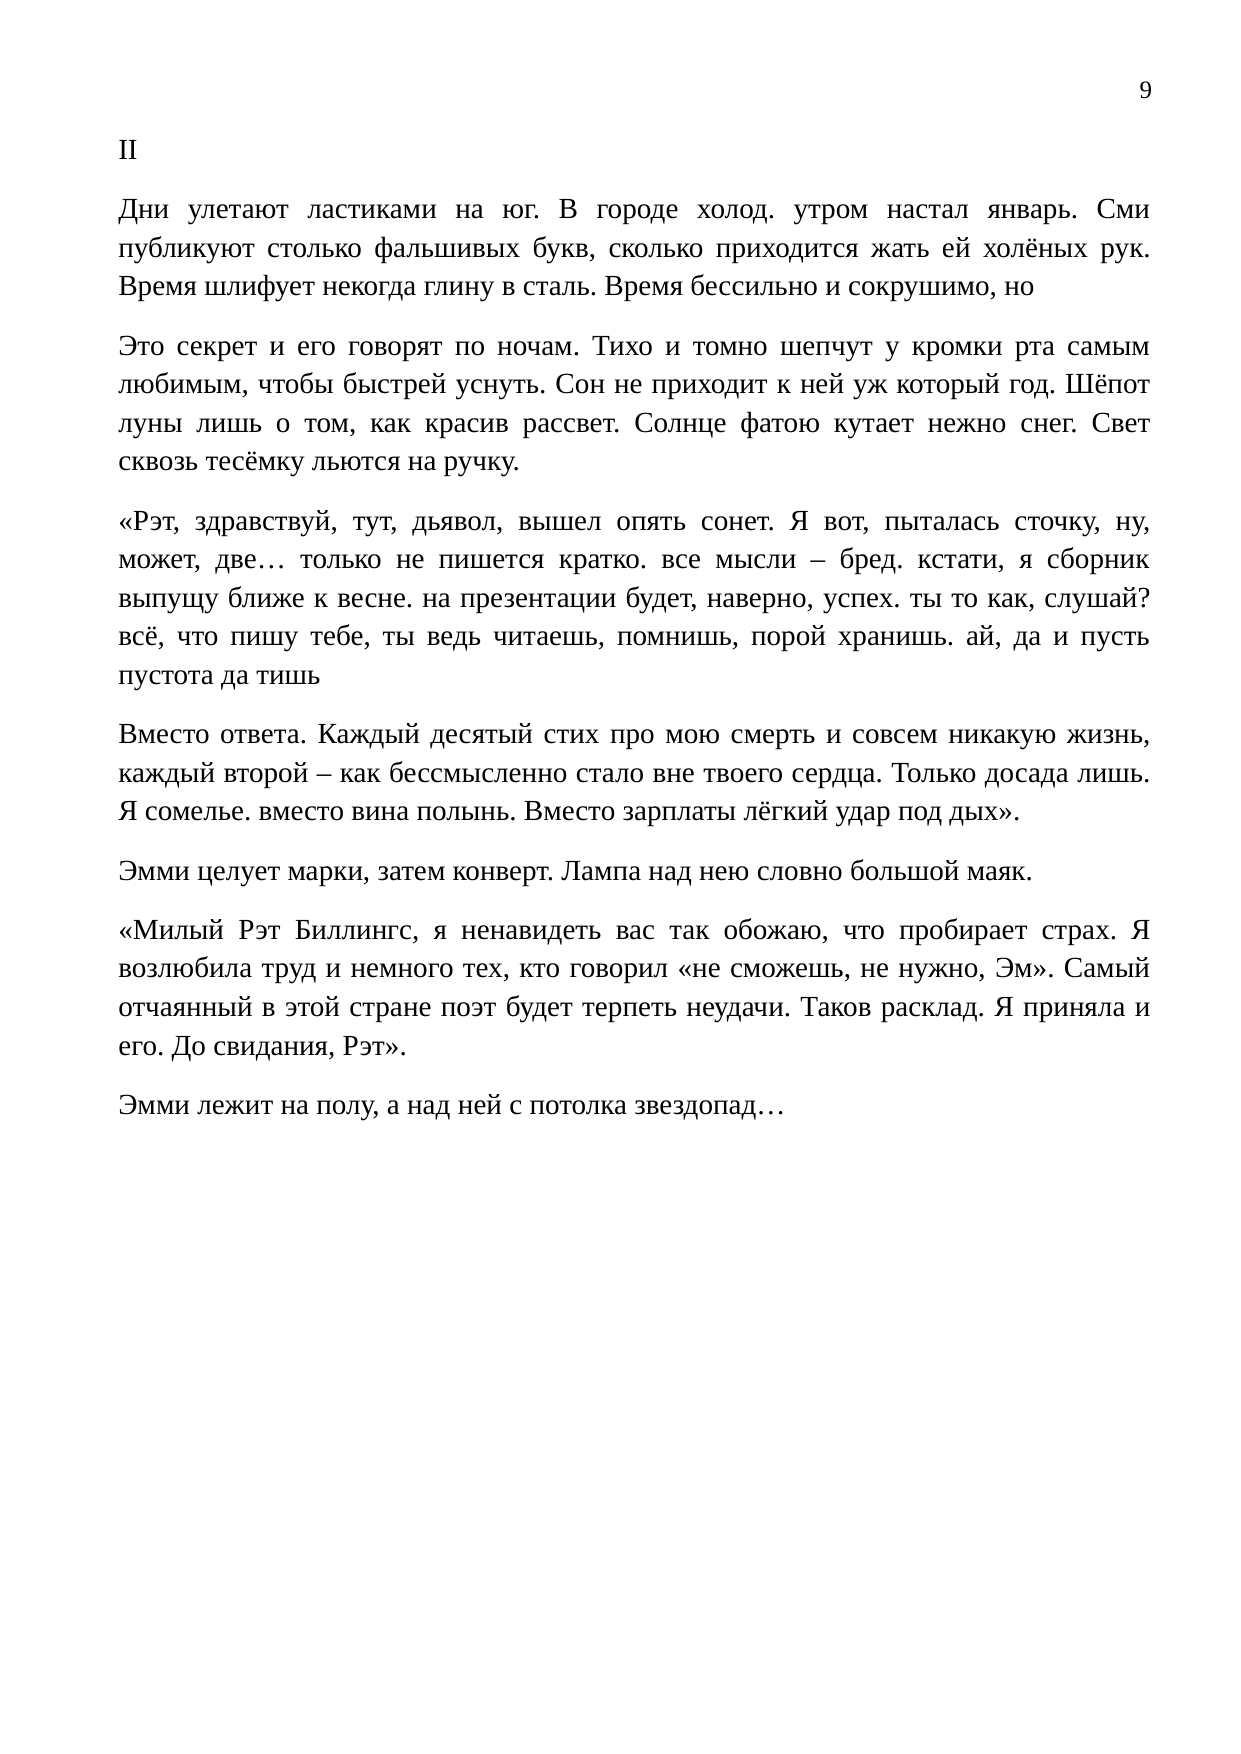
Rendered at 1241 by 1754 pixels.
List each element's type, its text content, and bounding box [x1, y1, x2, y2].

text Дни улетают ластиками на юг. В городе холод. утром настал январь. Сми публикуют столько фальшивых букв, сколько приходится жать ей холёных рук. Время шлифует некогда глину в сталь. Время бессильно и сокрушимо, но [118, 191, 1152, 302]
text Вместо ответа. Каждый десятый стих про мою смерть и совсем никакую жизнь, каждый второй – как бессмысленно стало вне твоего сердца. Только досада лишь. Я сомелье. вместо вина полынь. Вместо зарплаты лёгкий удар под дых». [118, 716, 1152, 827]
text «Милый Рэт Биллингс, я ненавидеть вас так обожаю, что пробирает страх. Я возлюбила труд и немного тех, кто говорил «не сможешь, не нужно, Эм». Самый отчаянный в этой стране поэт будет терпеть неудачи. Таков расклад. Я приняла и его. До свидания, Рэт». [118, 912, 1152, 1061]
text Эмми лежит на полу, а над ней с потолка звездопад… [118, 1087, 1152, 1121]
text Эмми целует марки, затем конверт. Лампа над нею словно большой маяк. [118, 853, 1152, 886]
text Это секрет и его говорят по ночам. Тихо и томно шепчут у кромки рта самым любимым, чтобы быстрей уснуть. Сон не приходит к ней уж который год. Шёпот луны лишь о том, как красив рассвет. Солнце фатою кутает нежно снег. Свет сквозь тесёмку льются на ручку. [118, 328, 1152, 477]
text II [118, 132, 1152, 165]
text «Рэт, здравствуй, тут, дьявол, вышел опять сонет. Я вот, пыталась сточку, ну, может, две… только не пишется кратко. все мысли – бред. кстати, я сборник выпущу ближе к весне. на презентации будет, наверно, успех. ты то как, слушай? всё, что пишу тебе, ты ведь читаешь, помнишь, порой хранишь. ай, да и пусть пустота да тишь [118, 503, 1152, 690]
